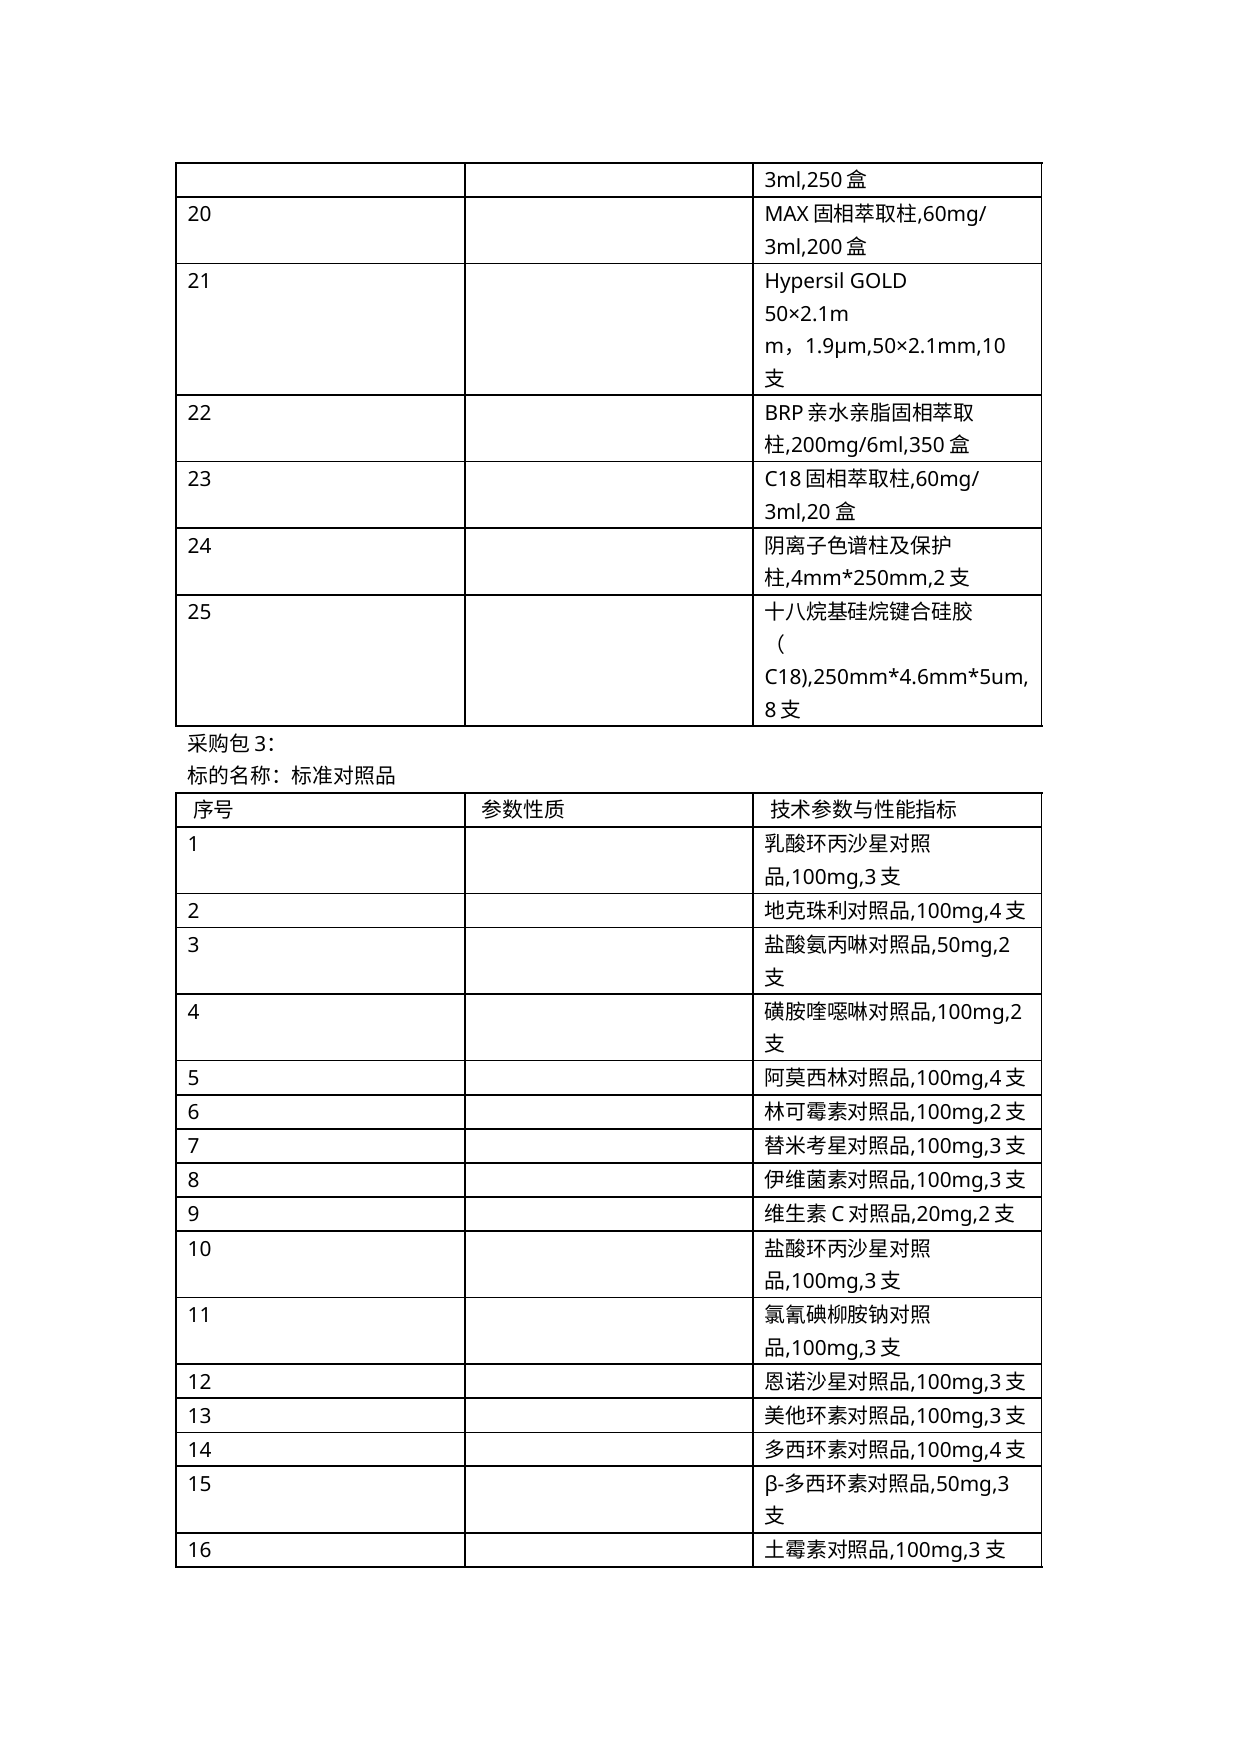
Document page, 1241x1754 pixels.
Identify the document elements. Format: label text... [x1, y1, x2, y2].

table_cell [466, 1399, 752, 1431]
table_cell 16 [177, 1534, 464, 1566]
text 标的名称：标准对照品 [187, 759, 1053, 792]
table_cell [466, 1164, 752, 1196]
table_cell [466, 1198, 752, 1230]
table_cell [466, 1130, 752, 1162]
table_cell 阴离子色谱柱及保护柱,4mm*250mm,2支 [754, 529, 1041, 594]
table_cell C18固相萃取柱,60mg/3ml,20盒 [754, 462, 1041, 527]
table_cell 美他环素对照品,100mg,3支 [754, 1399, 1041, 1431]
table_cell [466, 1298, 752, 1363]
table_cell 3 [177, 928, 464, 993]
table_cell [466, 264, 752, 394]
table_cell BRP亲水亲脂固相萃取柱,200mg/6ml,350盒 [754, 396, 1041, 461]
table_cell 6 [177, 1096, 464, 1128]
text 采购包3： [187, 727, 1053, 759]
table_cell [466, 828, 752, 893]
table_cell [466, 396, 752, 461]
table_header 技术参数与性能指标 [754, 794, 1041, 826]
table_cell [754, 164, 1041, 196]
table_cell 5 [177, 1061, 464, 1094]
table_cell [466, 1061, 752, 1094]
table_cell [466, 894, 752, 927]
table_cell [466, 529, 752, 594]
table_cell Hypersil GOLD 50×2.1mm，1.9μm,50×2.1mm,10支 [754, 264, 1041, 394]
table_cell 恩诺沙星对照品,100mg,3支 [754, 1365, 1041, 1397]
table_cell 土霉素对照品,100mg,3支 [754, 1534, 1041, 1566]
table_cell 25 [177, 596, 464, 725]
table_cell [466, 1534, 752, 1566]
table_cell [466, 995, 752, 1060]
table_cell 伊维菌素对照品,100mg,3支 [754, 1164, 1041, 1196]
table_cell 乳酸环丙沙星对照品,100mg,3支 [754, 828, 1041, 893]
table_cell 阿莫西林对照品,100mg,4支 [754, 1061, 1041, 1094]
table_cell 4 [177, 995, 464, 1060]
table_cell 24 [177, 529, 464, 594]
table_cell [466, 1467, 752, 1532]
table_cell 19 [177, 164, 464, 196]
table_cell 氯氰碘柳胺钠对照品,100mg,3支 [754, 1298, 1041, 1363]
table_cell [466, 928, 752, 993]
table_cell 盐酸环丙沙星对照品,100mg,3支 [754, 1232, 1041, 1297]
table_cell 11 [177, 1298, 464, 1363]
table_cell 林可霉素对照品,100mg,2支 [754, 1096, 1041, 1128]
table_cell 替米考星对照品,100mg,3支 [754, 1130, 1041, 1162]
table_cell 13 [177, 1399, 464, 1431]
table_cell [466, 462, 752, 527]
table_cell MAX固相萃取柱,60mg/3ml,200盒 [754, 198, 1041, 263]
table_cell 盐酸氨丙啉对照品,50mg,2支 [754, 928, 1041, 993]
table_header 参数性质 [466, 794, 752, 826]
table_cell 23 [177, 462, 464, 527]
table_cell 7 [177, 1130, 464, 1162]
table_cell 20 [177, 198, 464, 263]
table_cell 8 [177, 1164, 464, 1196]
table_cell 15 [177, 1467, 464, 1532]
table_cell [466, 1433, 752, 1465]
table_cell [466, 1232, 752, 1297]
table_cell 1 [177, 828, 464, 893]
table_cell 21 [177, 264, 464, 394]
table_cell 14 [177, 1433, 464, 1465]
table_cell 维生素C对照品,20mg,2支 [754, 1198, 1041, 1230]
table_cell [466, 164, 752, 196]
table_cell β-多西环素对照品,50mg,3支 [754, 1467, 1041, 1532]
table_cell 地克珠利对照品,100mg,4支 [754, 894, 1041, 927]
table_cell 12 [177, 1365, 464, 1397]
table_cell [466, 1096, 752, 1128]
table_cell 2 [177, 894, 464, 927]
table_cell 22 [177, 396, 464, 461]
table_cell 10 [177, 1232, 464, 1297]
table_cell 多西环素对照品,100mg,4支 [754, 1433, 1041, 1465]
table_cell [466, 198, 752, 263]
table_header 序号 [177, 794, 464, 826]
table_cell [466, 596, 752, 725]
table_cell [466, 1365, 752, 1397]
table_cell 磺胺喹噁啉对照品,100mg,2支 [754, 995, 1041, 1060]
table_cell 9 [177, 1198, 464, 1230]
table_cell 十八烷基硅烷键合硅胶（C18),250mm*4.6mm*5um,8支 [754, 596, 1041, 725]
